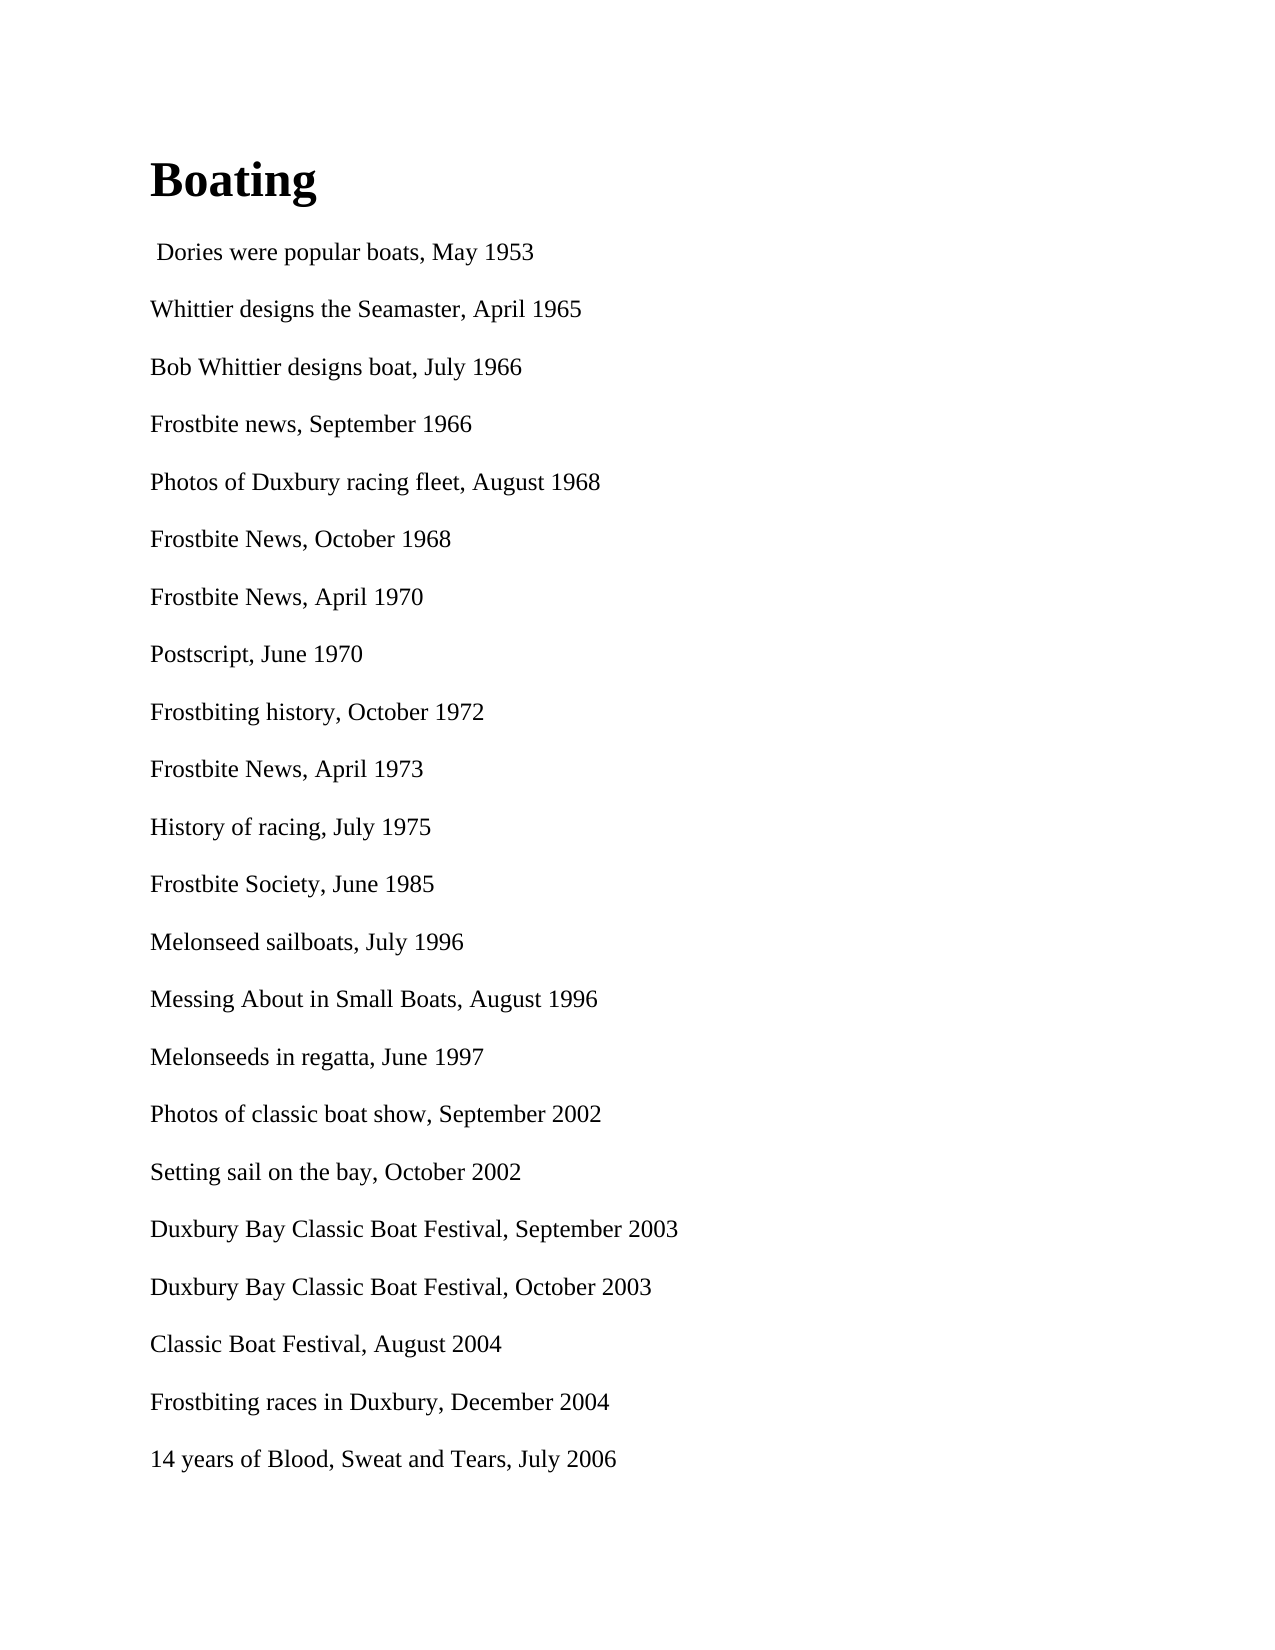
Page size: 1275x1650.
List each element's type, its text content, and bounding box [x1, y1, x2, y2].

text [150, 237, 1125, 1473]
text Boating [150, 150, 1125, 207]
